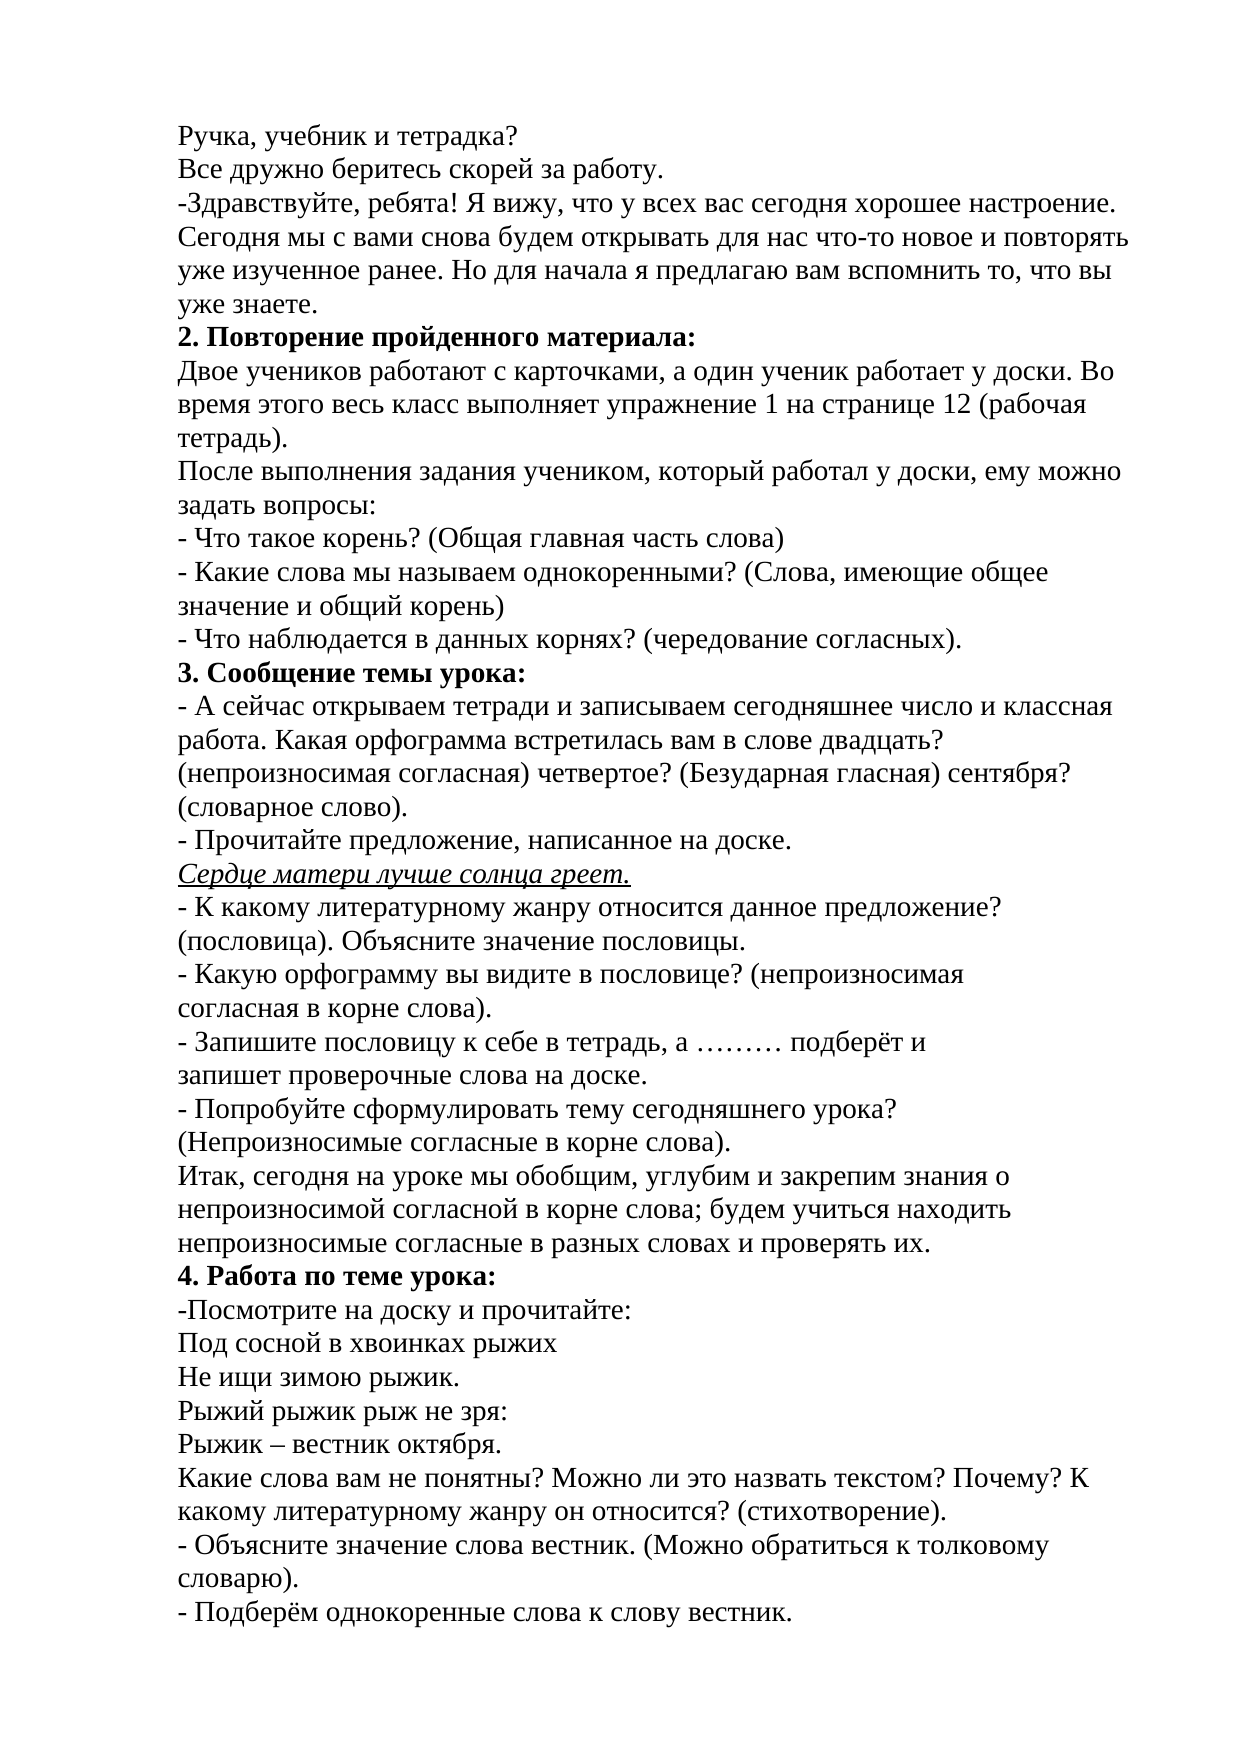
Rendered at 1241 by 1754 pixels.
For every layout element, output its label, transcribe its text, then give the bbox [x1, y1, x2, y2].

text - Объясните значение слова вестник. (Можно обратиться к толковому [177, 1527, 1152, 1560]
text - Что наблюдается в данных корнях? (чередование согласных). [177, 621, 1152, 655]
text непроизносимые согласные в разных словах и проверять их. [177, 1225, 1152, 1258]
text 3. Сообщение темы урока: [177, 655, 1152, 688]
text Сердце матери лучше солнца греет. [177, 856, 1152, 889]
text Какие слова вам не понятны? Можно ли это назвать текстом? Почему? К какому литературному жанру он относится? (стихотворение). [177, 1460, 1152, 1527]
text 2. Повторение пройденного материала: [177, 319, 1152, 353]
text - Какую орфограмму вы видите в пословице? (непроизносимая [177, 957, 1152, 990]
text словарю). [177, 1560, 1152, 1594]
text Рыжик – вестник октября. [177, 1426, 1152, 1460]
text - Подберём однокоренные слова к слову вестник. [177, 1594, 1152, 1627]
text - Какие слова мы называем однокоренными? (Слова, имеющие общее [177, 554, 1152, 588]
text согласная в корне слова). [177, 990, 1152, 1024]
text - Прочитайте предложение, написанное на доске. [177, 822, 1152, 856]
text -Здравствуйте, ребята! Я вижу, что у всех вас сегодня хорошее настроение. Сегодня мы с вами снова будем открывать для нас что-то новое и повторять уже изученное ранее. Но для начала я предлагаю вам вспомнить то, что вы уже знаете. [177, 185, 1152, 319]
text Ручка, учебник и тетрадка? [177, 118, 1152, 152]
text значение и общий корень) [177, 588, 1152, 621]
text запишет проверочные слова на доске. [177, 1057, 1152, 1091]
text - А сейчас открываем тетради и записываем сегодняшнее число и классная работа. Какая орфограмма встретилась вам в слове двадцать? (непроизносимая согласная) четвертое? (Безударная гласная) сентября? (словарное слово). [177, 688, 1152, 822]
text Рыжий рыжик рыж не зря: [177, 1393, 1152, 1426]
text - Запишите пословицу к себе в тетрадь, а ……… подберёт и [177, 1024, 1152, 1057]
text Под сосной в хвоинках рыжих [177, 1326, 1152, 1359]
text (Непроизносимые согласные в корне слова). [177, 1124, 1152, 1158]
text После выполнения задания учеником, который работал у доски, ему можно задать вопросы: [177, 453, 1152, 521]
text Двое учеников работают с карточками, а один ученик работает у доски. Во время этого весь класс выполняет упражнение 1 на странице 12 (рабочая тетрадь). [177, 353, 1152, 453]
text - Попробуйте сформулировать тему сегодняшнего урока? [177, 1091, 1152, 1124]
text Итак, сегодня на уроке мы обобщим, углубим и закрепим знания о [177, 1158, 1152, 1191]
text 4. Работа по теме урока: [177, 1258, 1152, 1292]
text - К какому литературному жанру относится данное предложение? [177, 889, 1152, 923]
text Не ищи зимою рыжик. [177, 1359, 1152, 1393]
text - Что такое корень? (Общая главная часть слова) [177, 521, 1152, 554]
text -Посмотрите на доску и прочитайте: [177, 1292, 1152, 1326]
text (пословица). Объясните значение пословицы. [177, 923, 1152, 957]
text Все дружно беритесь скорей за работу. [177, 152, 1152, 185]
text непроизносимой согласной в корне слова; будем учиться находить [177, 1191, 1152, 1225]
